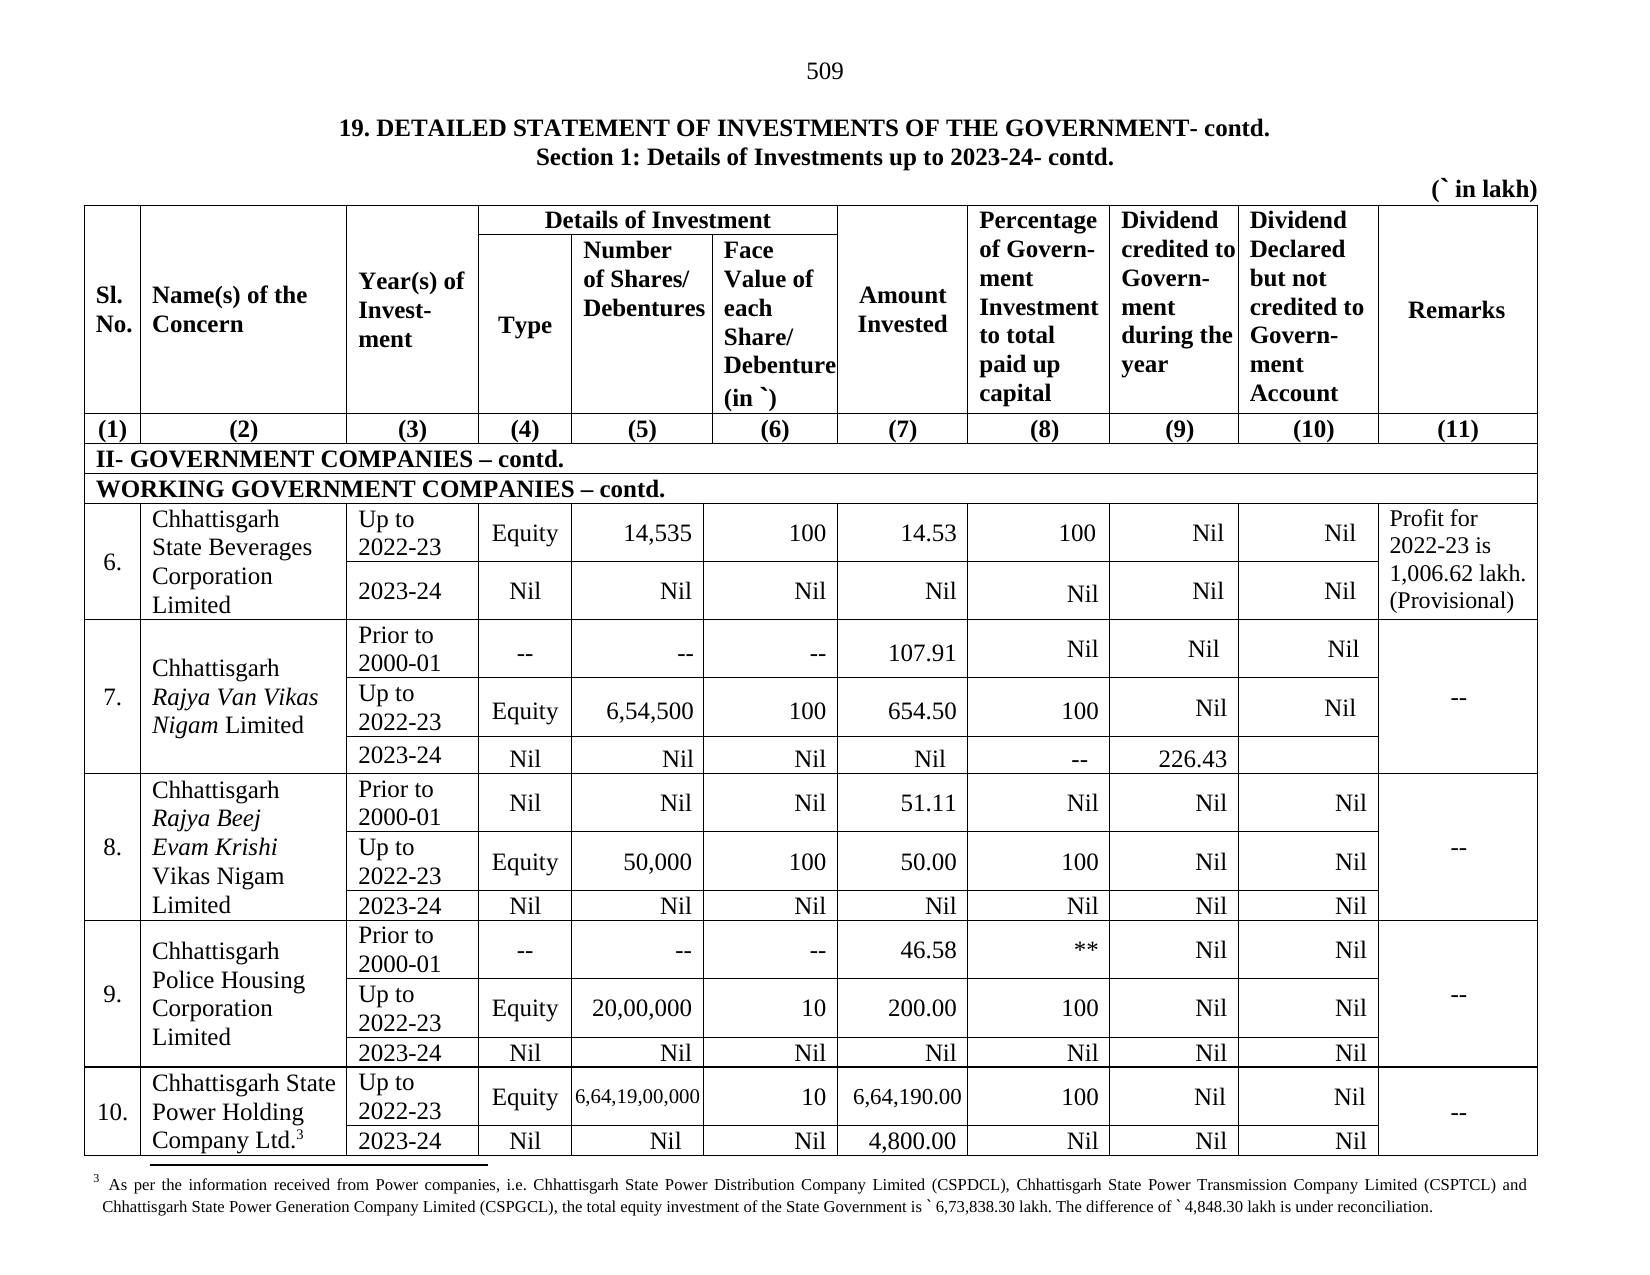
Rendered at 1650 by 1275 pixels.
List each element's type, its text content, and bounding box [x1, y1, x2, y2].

table_cell Up to 2022-23 [347, 504, 478, 561]
table_cell (11) [1379, 414, 1537, 443]
table_header Remarks [1379, 206, 1537, 413]
table_cell -- [1379, 620, 1537, 773]
table_cell 14.53 [838, 504, 967, 561]
table_cell Nil [1239, 921, 1378, 978]
table_cell -- [479, 620, 571, 677]
table_cell Nil [1239, 774, 1378, 831]
table_cell 100 [704, 678, 837, 736]
table_cell Nil [1239, 562, 1378, 619]
table_cell -- [1379, 1068, 1537, 1155]
text (` in lakh) [150, 171, 1537, 204]
table_cell Prior to 2000-01 [347, 774, 478, 831]
table_cell -- [479, 921, 571, 978]
table_cell (7) [838, 414, 967, 443]
table_cell Nil [479, 562, 571, 619]
table_cell Nil [572, 891, 703, 919]
table_cell Nil [1110, 921, 1238, 978]
table_cell -- [968, 737, 1109, 773]
table_cell 100 [968, 504, 1109, 561]
table_cell Nil [479, 891, 571, 919]
table_cell Nil [838, 891, 967, 919]
table_cell Prior to 2000-01 [347, 921, 478, 978]
table_cell Nil [572, 562, 703, 619]
table_cell Nil [1239, 891, 1378, 919]
table_cell -- [704, 620, 837, 677]
table_cell Nil [838, 562, 967, 619]
table_cell Up to 2022-23 [347, 832, 478, 890]
table_cell (6) [713, 414, 837, 443]
table_cell 100 [704, 504, 837, 561]
table_cell 200.00 [838, 979, 967, 1037]
table_cell Chhattisgarh State Power Holding Company Ltd. [141, 1068, 346, 1155]
table_cell Nil [572, 1038, 703, 1066]
table_cell Nil [968, 620, 1109, 677]
table_header Year(s) of Invest-ment [347, 206, 478, 413]
table_cell Nil [1110, 504, 1238, 561]
table_cell Nil [1110, 774, 1238, 831]
table_cell Nil [1239, 1038, 1378, 1066]
table_cell 6,64,190.00 [838, 1068, 967, 1125]
table_cell -- [572, 620, 703, 677]
table_cell Nil [1110, 620, 1238, 677]
table_cell (1) [85, 414, 140, 443]
table_header Dividend Declared but not credited to Govern-ment Account [1239, 206, 1378, 413]
table_cell ** [968, 921, 1109, 978]
table_header Amount Invested [838, 206, 967, 413]
table_cell 100 [968, 678, 1109, 736]
table_cell 14,535 [572, 504, 703, 561]
table_cell Nil [1239, 620, 1378, 677]
table_cell Nil [704, 891, 837, 919]
table_cell Nil [479, 737, 571, 773]
table_cell Equity [479, 678, 571, 736]
table_cell 100 [704, 832, 837, 890]
table_cell Chhattisgarh Rajya Beej Evam Krishi Vikas Nigam Limited [141, 774, 346, 919]
table_cell 10. [85, 1068, 140, 1155]
table_cell Number of Shares/ Debentures [572, 235, 712, 413]
table_header Sl. No. [85, 206, 140, 413]
table_cell Equity [479, 504, 571, 561]
table_cell 10 [704, 1068, 837, 1125]
table_cell Nil [572, 774, 703, 831]
table_cell (8) [968, 414, 1109, 443]
table_cell -- [704, 921, 837, 978]
table_cell -- [1379, 774, 1537, 919]
table_header Name(s) of the Concern [141, 206, 346, 413]
table_cell Nil [968, 562, 1109, 619]
table_cell [1239, 737, 1378, 773]
table_cell Nil [1110, 979, 1238, 1037]
table_cell 2023-24 [347, 891, 478, 919]
table_cell 654.50 [838, 678, 967, 736]
table_cell -- [572, 921, 703, 978]
table_cell (9) [1110, 414, 1238, 443]
table_cell Nil [572, 737, 703, 773]
table_cell (4) [479, 414, 571, 443]
table_cell Nil [704, 774, 837, 831]
table_cell Type [479, 235, 571, 413]
table_cell (2) [141, 414, 346, 443]
table_cell 2023-24 [347, 562, 478, 619]
table_cell Face Value of each Share/ Debenture (in `) [713, 235, 837, 413]
table_header Dividend credited to Govern-ment during the year [1110, 206, 1238, 413]
table_cell 6,54,500 [572, 678, 703, 736]
table_cell Nil [838, 1038, 967, 1066]
table_cell Nil [1110, 1038, 1238, 1066]
table_cell 2023-24 [347, 737, 478, 773]
table_cell Nil [1239, 832, 1378, 890]
table_cell Up to 2022-23 [347, 678, 478, 736]
table_cell WORKING GOVERNMENT COMPANIES – contd. [85, 474, 1537, 503]
table_cell 6. [85, 504, 140, 619]
table_cell 10 [704, 979, 837, 1037]
table_cell Nil [1110, 891, 1238, 919]
table_cell 51.11 [838, 774, 967, 831]
table_cell Nil [1110, 562, 1238, 619]
table_header Percentage of Govern-ment Investment to total paid up capital [968, 206, 1109, 413]
table_cell Nil [1239, 504, 1378, 561]
table_cell Nil [968, 891, 1109, 919]
table_cell Nil [1110, 1126, 1238, 1155]
table_cell Nil [1239, 678, 1378, 736]
table_cell 20,00,000 [572, 979, 703, 1037]
table_cell Nil [704, 1038, 837, 1066]
table_cell 8. [85, 774, 140, 919]
table_cell Nil [572, 1126, 703, 1155]
table_cell 6,64,19,00,000 [572, 1068, 703, 1125]
table_cell Nil [1110, 678, 1238, 736]
table_cell Chhattisgarh Rajya Van Vikas Nigam Limited [141, 620, 346, 773]
table_cell 7. [85, 620, 140, 773]
table_cell Nil [1239, 1068, 1378, 1125]
table_cell Nil [968, 774, 1109, 831]
table_cell 46.58 [838, 921, 967, 978]
table_cell Nil [1239, 979, 1378, 1037]
table_cell (10) [1239, 414, 1378, 443]
table_cell Nil [838, 737, 967, 773]
table_cell II- GOVERNMENT COMPANIES – contd. [85, 444, 1537, 473]
table_cell 50.00 [838, 832, 967, 890]
text 19. DETAILED STATEMENT OF INVESTMENTS OF THE GOVERNMENT- contd. [150, 113, 1459, 142]
table_cell Nil [1110, 832, 1238, 890]
table_cell 100 [968, 1068, 1109, 1125]
table_cell 100 [968, 979, 1109, 1037]
table_cell 9. [85, 921, 140, 1066]
table_cell Profit for 2022-23 is 1,006.62 lakh. (Provisional) [1379, 504, 1537, 619]
table_cell Nil [479, 774, 571, 831]
table_cell Equity [479, 979, 571, 1037]
table_cell 107.91 [838, 620, 967, 677]
table_cell Nil [968, 1038, 1109, 1066]
table_cell Nil [479, 1038, 571, 1066]
table_cell Equity [479, 1068, 571, 1125]
table_cell Nil [704, 562, 837, 619]
table_cell 2023-24 [347, 1038, 478, 1066]
table_cell Prior to 2000-01 [347, 620, 478, 677]
table_cell 2023-24 [347, 1126, 478, 1155]
table_cell Chhattisgarh Police Housing Corporation Limited [141, 921, 346, 1066]
table_cell 226.43 [1110, 737, 1238, 773]
table_cell Nil [704, 1126, 837, 1155]
table_cell (3) [347, 414, 478, 443]
table_cell 100 [968, 832, 1109, 890]
text Section 1: Details of Investments up to 2023-24- contd. [150, 142, 1500, 171]
table_cell Up to 2022-23 [347, 979, 478, 1037]
table_cell Up to 2022-23 [347, 1068, 478, 1125]
table_header Details of Investment [479, 206, 837, 234]
table_cell 4,800.00 [838, 1126, 967, 1155]
table_cell Nil [479, 1126, 571, 1155]
table_cell -- [1379, 921, 1537, 1066]
table_cell Equity [479, 832, 571, 890]
table_cell Nil [1110, 1068, 1238, 1125]
table_cell 50,000 [572, 832, 703, 890]
table_cell Nil [704, 737, 837, 773]
table_cell (5) [572, 414, 712, 443]
table_cell Chhattisgarh State Beverages Corporation Limited [141, 504, 346, 619]
table_cell Nil [1239, 1126, 1378, 1155]
table_cell Nil [968, 1126, 1109, 1155]
